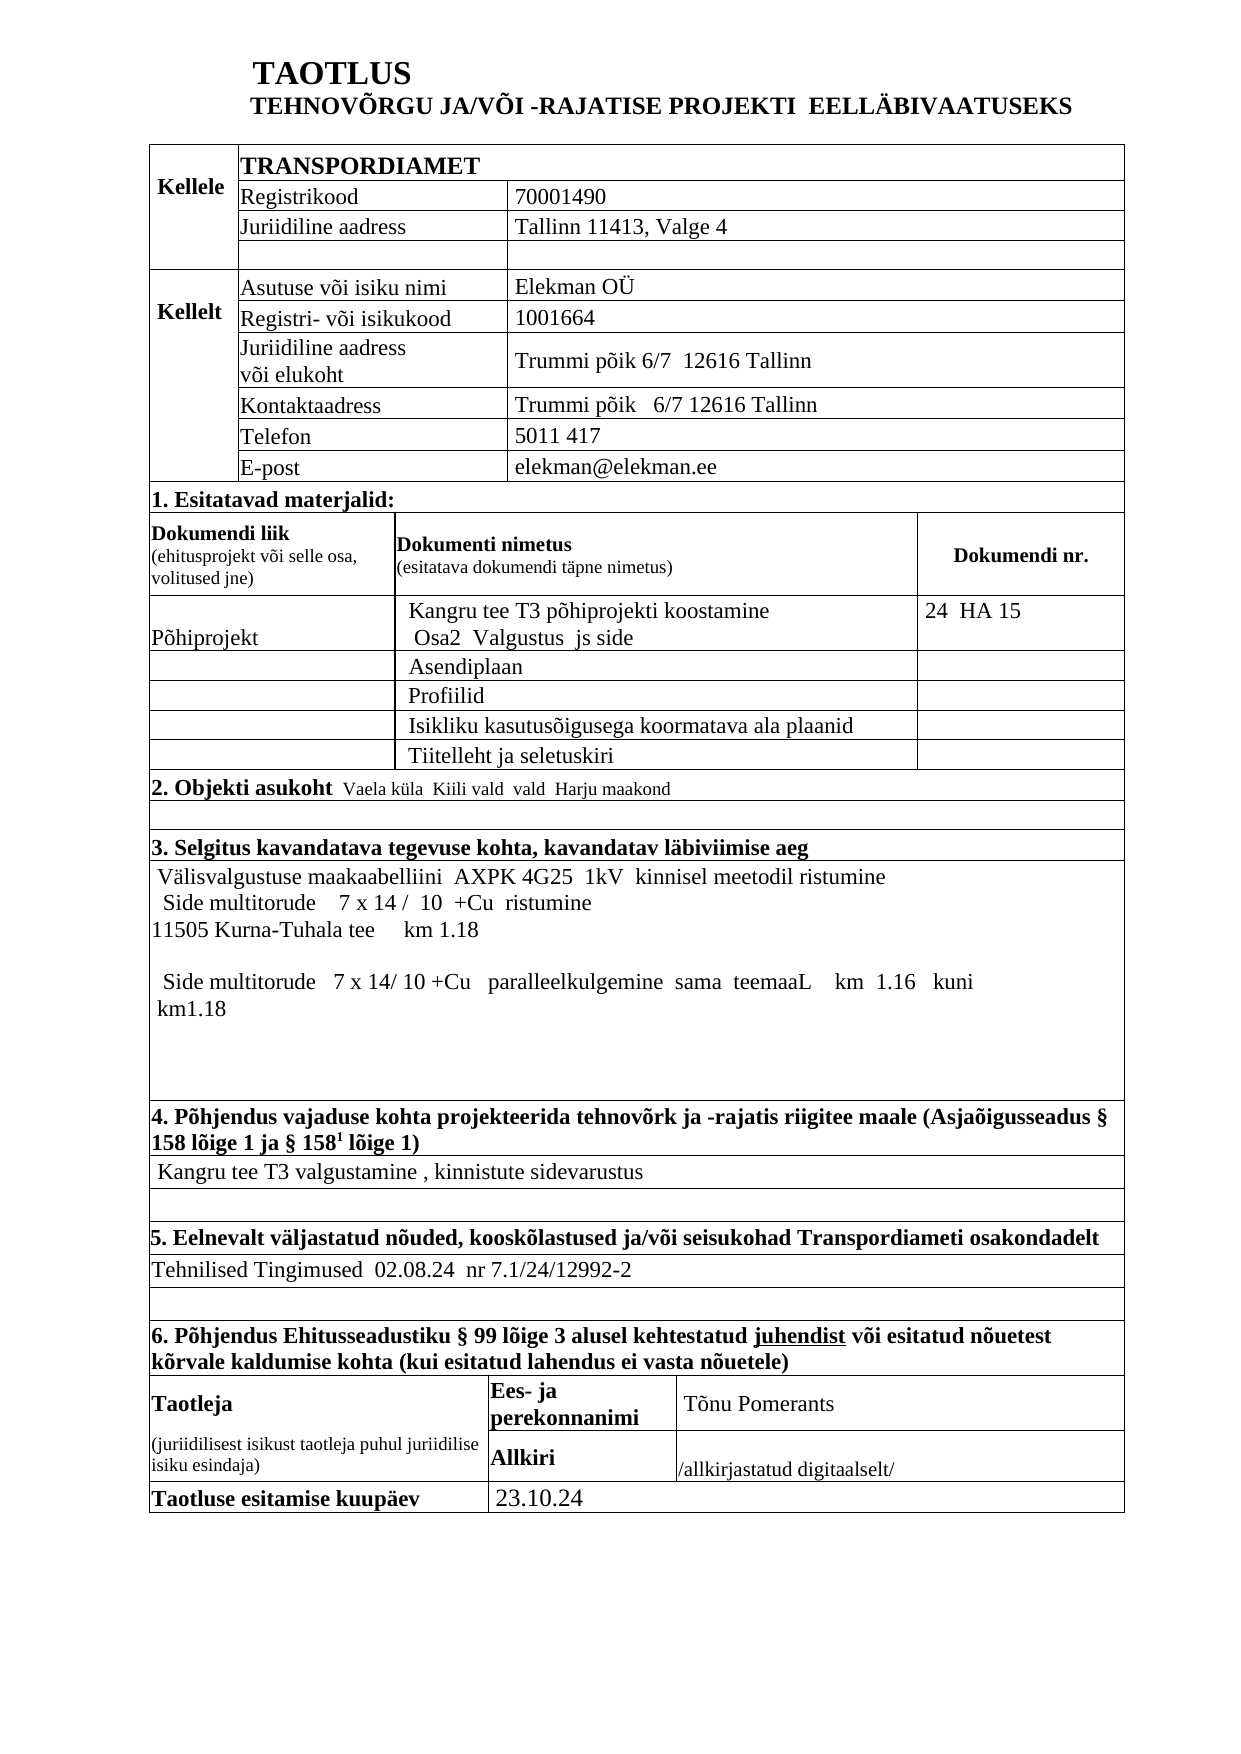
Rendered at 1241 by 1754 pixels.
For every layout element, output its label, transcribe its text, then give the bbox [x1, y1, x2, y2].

table_cell Isikliku kasutusõigusega koormatava ala plaanid [396, 711, 917, 739]
table_cell [918, 711, 1124, 739]
table_cell Kellelt [150, 270, 238, 481]
table_cell Registri- või isikukood [239, 301, 507, 332]
table_cell 5. Eelnevalt väljastatud nõuded, kooskõlastused ja/või seisukohad Transpordiameti osakondadelt [150, 1222, 1124, 1254]
table_cell 1001664 [508, 301, 1124, 332]
table_cell Põhiprojekt [150, 596, 394, 650]
table_cell Trummi põik 6/7 12616 Tallinn [508, 388, 1124, 418]
table_cell [150, 1288, 1124, 1319]
table_cell 2. Objekti asukoht Vaela küla Kiili vald vald Harju maakond [150, 770, 1124, 800]
table_cell 1. Esitatavad materjalid: [150, 482, 1124, 512]
table_cell Allkiri [489, 1431, 676, 1481]
table_cell [918, 740, 1124, 769]
table_cell 70001490 [508, 181, 1124, 210]
table_cell Elekman OÜ [508, 270, 1124, 300]
table_cell [150, 711, 394, 739]
table_cell Asutuse või isiku nimi [239, 270, 507, 300]
table_cell 5011 417 [508, 419, 1124, 449]
table_cell elekman@elekman.ee [508, 451, 1124, 481]
table_cell Kontaktaadress [239, 388, 507, 418]
table_cell Taotleja [150, 1376, 488, 1430]
table_cell Asendiplaan [396, 651, 917, 680]
table_cell Tallinn 11413, Valge 4 [508, 211, 1124, 239]
table_cell (juriidilisest isikust taotleja puhul juriidilise isiku esindaja) [150, 1430, 488, 1481]
table_cell 4. Põhjendus vajaduse kohta projekteerida tehnovõrk ja -rajatis riigitee maale (Asjaõigusseadus § 158 lõige 1 ja § 1581 lõige 1) [150, 1101, 1124, 1155]
table_header Kellele [150, 145, 238, 269]
text TEHNOVÕRGU JA/VÕI -RAJATISE PROJEKTI EELLÄBIVAATUSEKS [177, 91, 1146, 120]
table_cell [150, 801, 1124, 829]
table_cell 23.10.24 [489, 1482, 1124, 1512]
table_cell Välisvalgustuse maakaabelliini AXPK 4G25 1kV kinnisel meetodil ristumine Side multitorude 7 x 14 / 10 +Cu ristumine 11505 Kurna-Tuhala tee km 1.18 Side multitorude 7 x 14/ 10 +Cu paralleelkulgemine sama teemaaL km 1.16 kuni km1.18 [150, 861, 1124, 1100]
table_cell Registrikood [239, 181, 507, 210]
table_cell Kangru tee T3 põhiprojekti koostamine Osa2 Valgustus js side [396, 596, 917, 650]
table_cell 3. Selgitus kavandatava tegevuse kohta, kavandatav läbiviimise aeg [150, 830, 1124, 860]
table_cell Tehnilised Tingimused 02.08.24 nr 7.1/24/12992-2 [150, 1255, 1124, 1287]
table_cell [150, 740, 394, 769]
table_cell Telefon [239, 419, 507, 449]
table_cell Trummi põik 6/7 12616 Tallinn [508, 333, 1124, 387]
table_cell Kangru tee T3 valgustamine , kinnistute sidevarustus [150, 1156, 1124, 1188]
table_cell [150, 681, 394, 709]
table_cell Juriidiline aadress [239, 211, 507, 239]
table_cell Tiitelleht ja seletuskiri [396, 740, 917, 769]
table_cell [918, 651, 1124, 680]
table_cell 24 HA 15 [918, 596, 1124, 650]
table_cell Juriidiline aadress või elukoht [239, 333, 507, 387]
table_cell Tõnu Pomerants [677, 1376, 1124, 1430]
table_cell Taotluse esitamise kuupäev [150, 1482, 488, 1512]
table_cell 6. Põhjendus Ehitusseadustiku § 99 lõige 3 alusel kehtestatud juhendist või esitatud nõuetest kõrvale kaldumise kohta (kui esitatud lahendus ei vasta nõuetele) [150, 1321, 1124, 1375]
text TAOTLUS [177, 53, 1146, 91]
table_cell E-post [239, 451, 507, 481]
table_cell [239, 241, 507, 269]
table_cell [150, 1189, 1124, 1221]
table_cell /allkirjastatud digitaalselt/ [677, 1431, 1124, 1481]
table_cell [150, 651, 394, 680]
table_cell [508, 241, 1124, 269]
table_cell Dokumenti nimetus (esitatava dokumendi täpne nimetus) [396, 513, 917, 595]
table_cell [918, 681, 1124, 709]
table_cell Dokumendi nr. [918, 513, 1124, 595]
table_cell Profiilid [396, 681, 917, 709]
table_header TRANSPORDIAMET [239, 145, 1124, 180]
table_cell Dokumendi liik (ehitusprojekt või selle osa, volitused jne) [150, 513, 394, 595]
table_cell Ees- ja perekonnanimi [489, 1376, 676, 1430]
